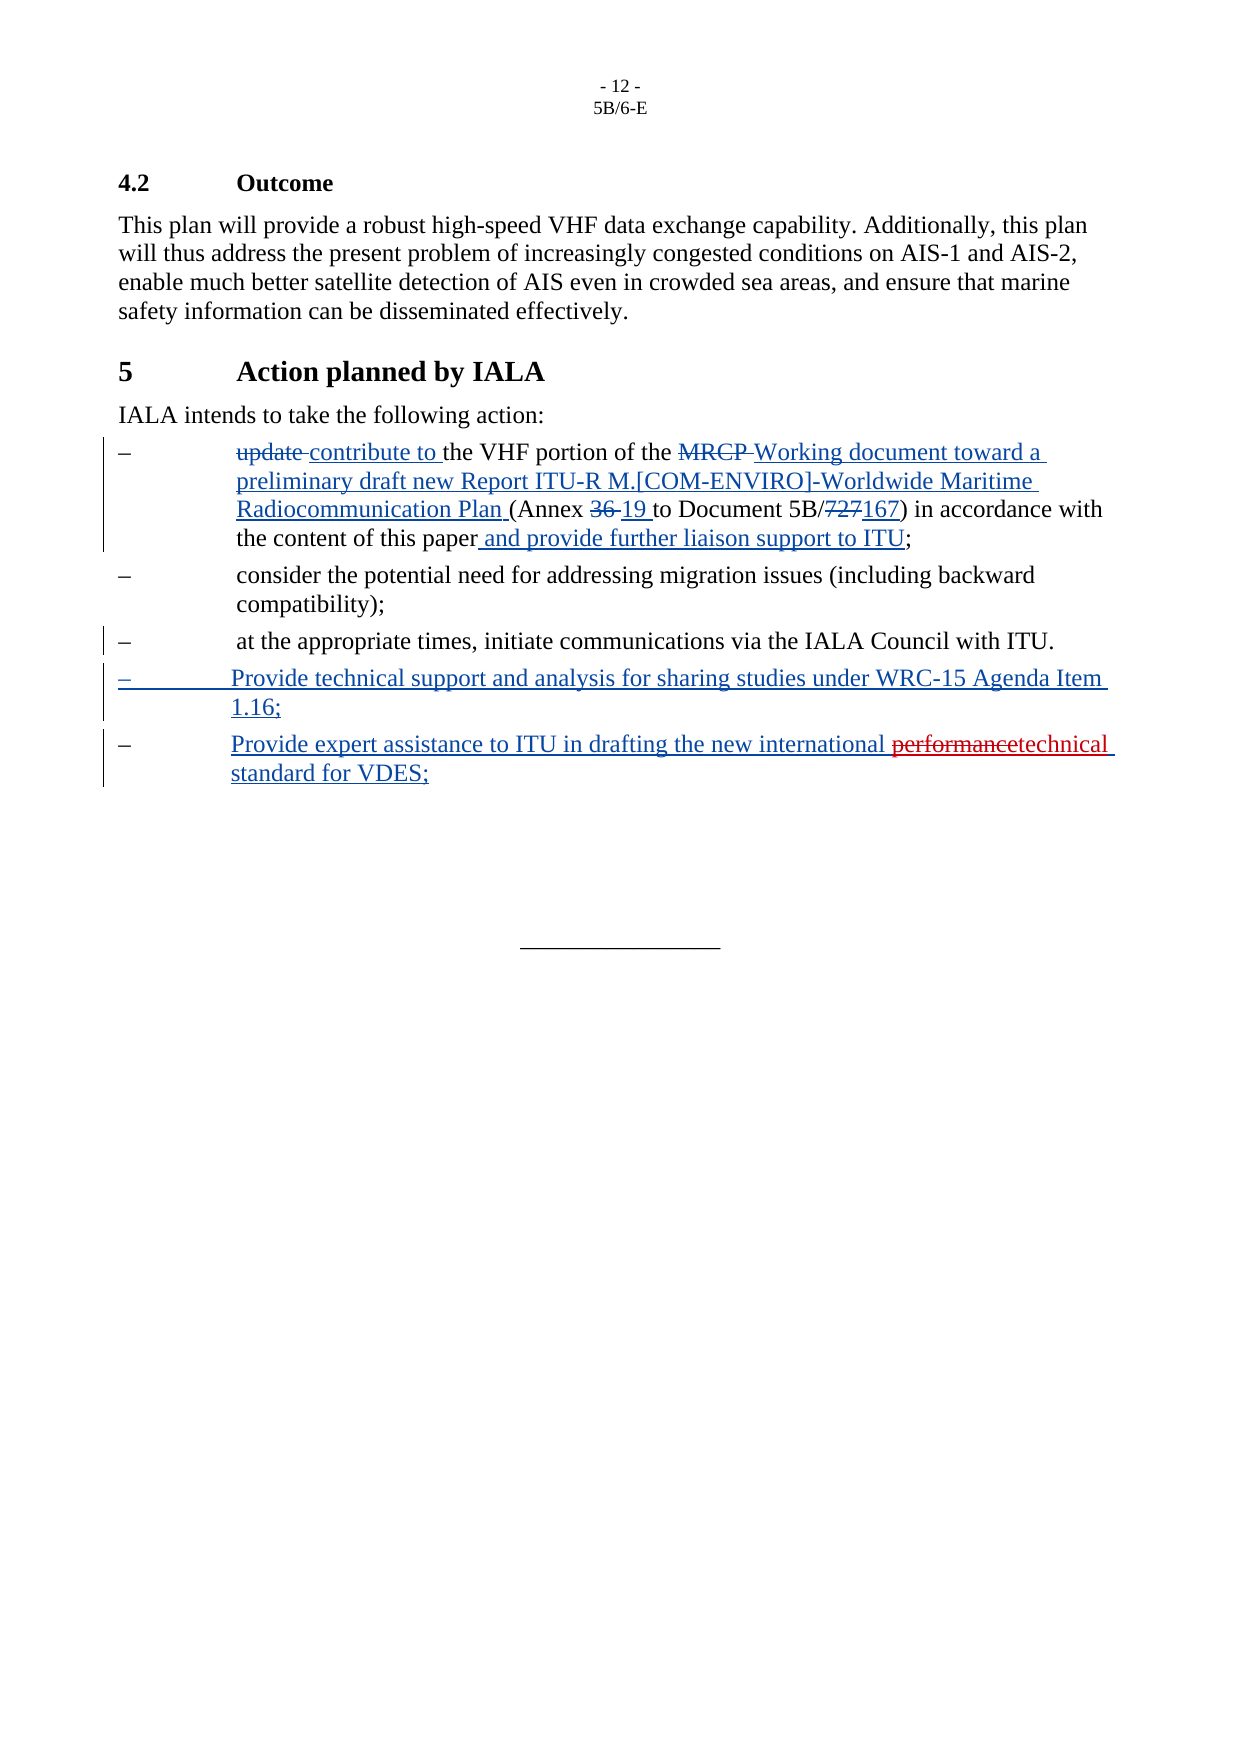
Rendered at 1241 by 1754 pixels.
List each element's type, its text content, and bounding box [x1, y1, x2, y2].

text – the VHF portion of the (Annex to Document 5B/) in accordance with the content of this paper; [118, 437, 1122, 552]
text ________________ [118, 923, 1122, 952]
text – consider the potential need for addressing migration issues (including backward compatibility); [118, 560, 1122, 618]
subtitle 5 Action planned by IALA [118, 354, 1122, 387]
text – at the appropriate times, initiate communications via the IALA Council with ITU. [118, 626, 1122, 655]
subtitle 4.2 Outcome [118, 168, 1122, 197]
text This plan will provide a robust high-speed VHF data exchange capability. Additionally, this plan will thus address the present problem of increasingly congested conditions on AIS-1 and AIS-2, enable much better satellite detection of AIS even in crowded sea areas, and ensure that marine safety information can be disseminated effectively. [118, 210, 1122, 325]
text IALA intends to take the following action: [118, 400, 1122, 429]
